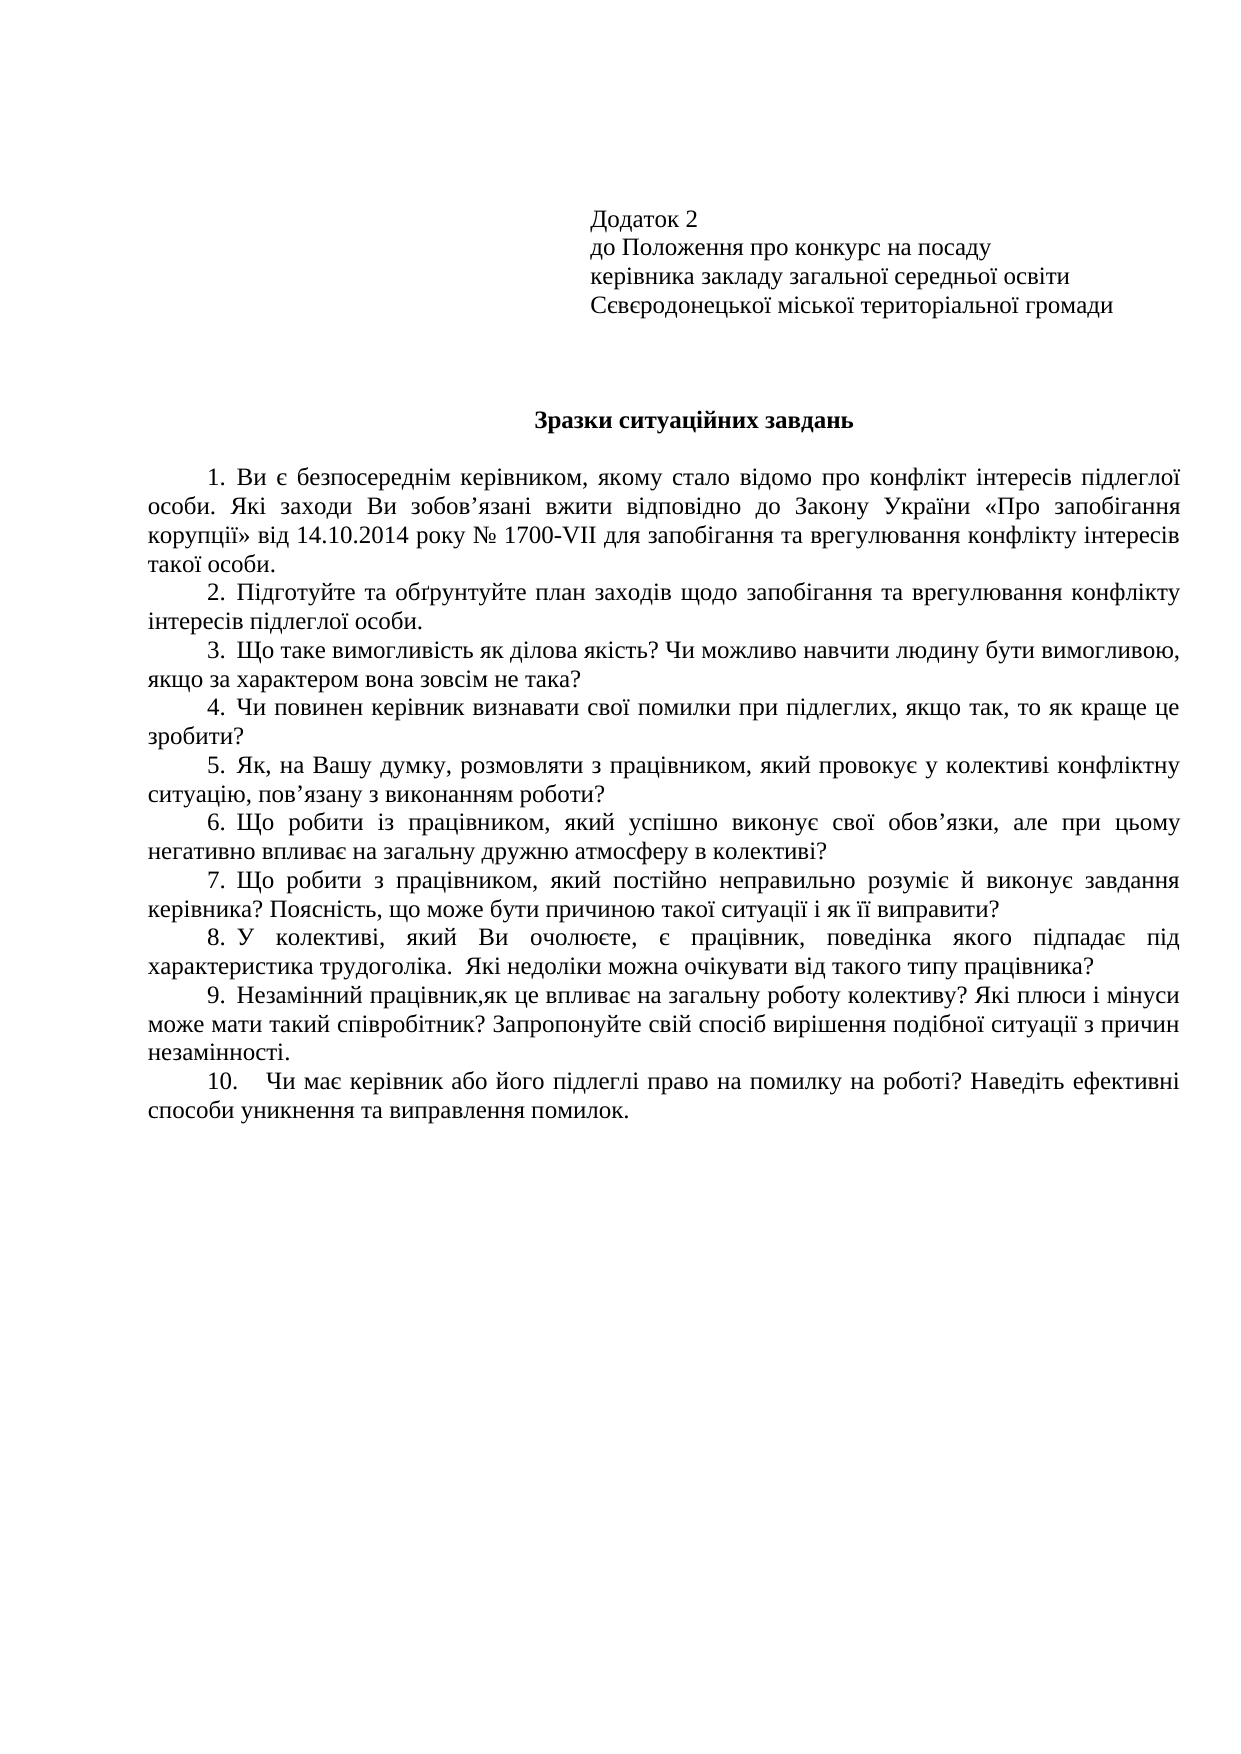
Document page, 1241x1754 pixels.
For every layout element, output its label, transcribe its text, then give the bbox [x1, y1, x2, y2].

text Додаток 2 [516, 204, 1181, 232]
list Що робити з працівником, який постійно неправильно розуміє й виконує завдання керівника? Поясність, що може бути причиною такої ситуації і як її виправити? [148, 865, 1181, 922]
list Незамінний працівник,як це впливає на загальну роботу колективу? Які плюси і мінуси може мати такий співробітник? Запропонуйте свій спосіб вирішення подібної ситуації з причин незамінності. [148, 980, 1181, 1066]
text керівника закладу загальної середньої освіти [516, 261, 1181, 290]
list Підготуйте та обґрунтуйте план заходів щодо запобігання та врегулювання конфлікту інтересів підлеглої особи. [148, 577, 1181, 635]
list Чи повинен керівник визнавати свої помилки при підлеглих, якщо так, то як краще це зробити? [148, 692, 1181, 750]
list Зразки ситуаційних завдань [148, 405, 1181, 434]
list Як, на Вашу думку, розмовляти з працівником, який провокує у колективі конфліктну ситуацію, пов’язану з виконанням роботи? [148, 750, 1181, 807]
list У колективі, який Ви очолюєте, є працівник, поведінка якого підпадає під характеристика трудоголіка. Які недоліки можна очікувати від такого типу працівника? [148, 922, 1181, 980]
list Що робити із працівником, який успішно виконує свої обов’язки, але при цьому негативно впливає на загальну дружню атмосферу в колективі? [148, 807, 1181, 865]
list Ви є безпосереднім керівником, якому стало відомо про конфлікт інтересів підлеглої особи. Які заходи Ви зобов’язані вжити відповідно до Закону України «Про запобігання корупції» від 14.10.2014 року № 1700-VІІ для запобігання та врегулювання конфлікту інтересів такої особи. [148, 462, 1181, 577]
list Що таке вимогливість як ділова якість? Чи можливо навчити людину бути вимогливою, якщо за характером вона зовсім не така? [148, 635, 1181, 692]
text Сєвєродонецької міської територіальної громади [590, 290, 1181, 319]
list Чи має керівник або його підлеглі право на помилку на роботі? Наведіть ефективні способи уникнення та виправлення помилок. [148, 1066, 1181, 1124]
text до Положення про конкурс на посаду [516, 232, 1181, 261]
